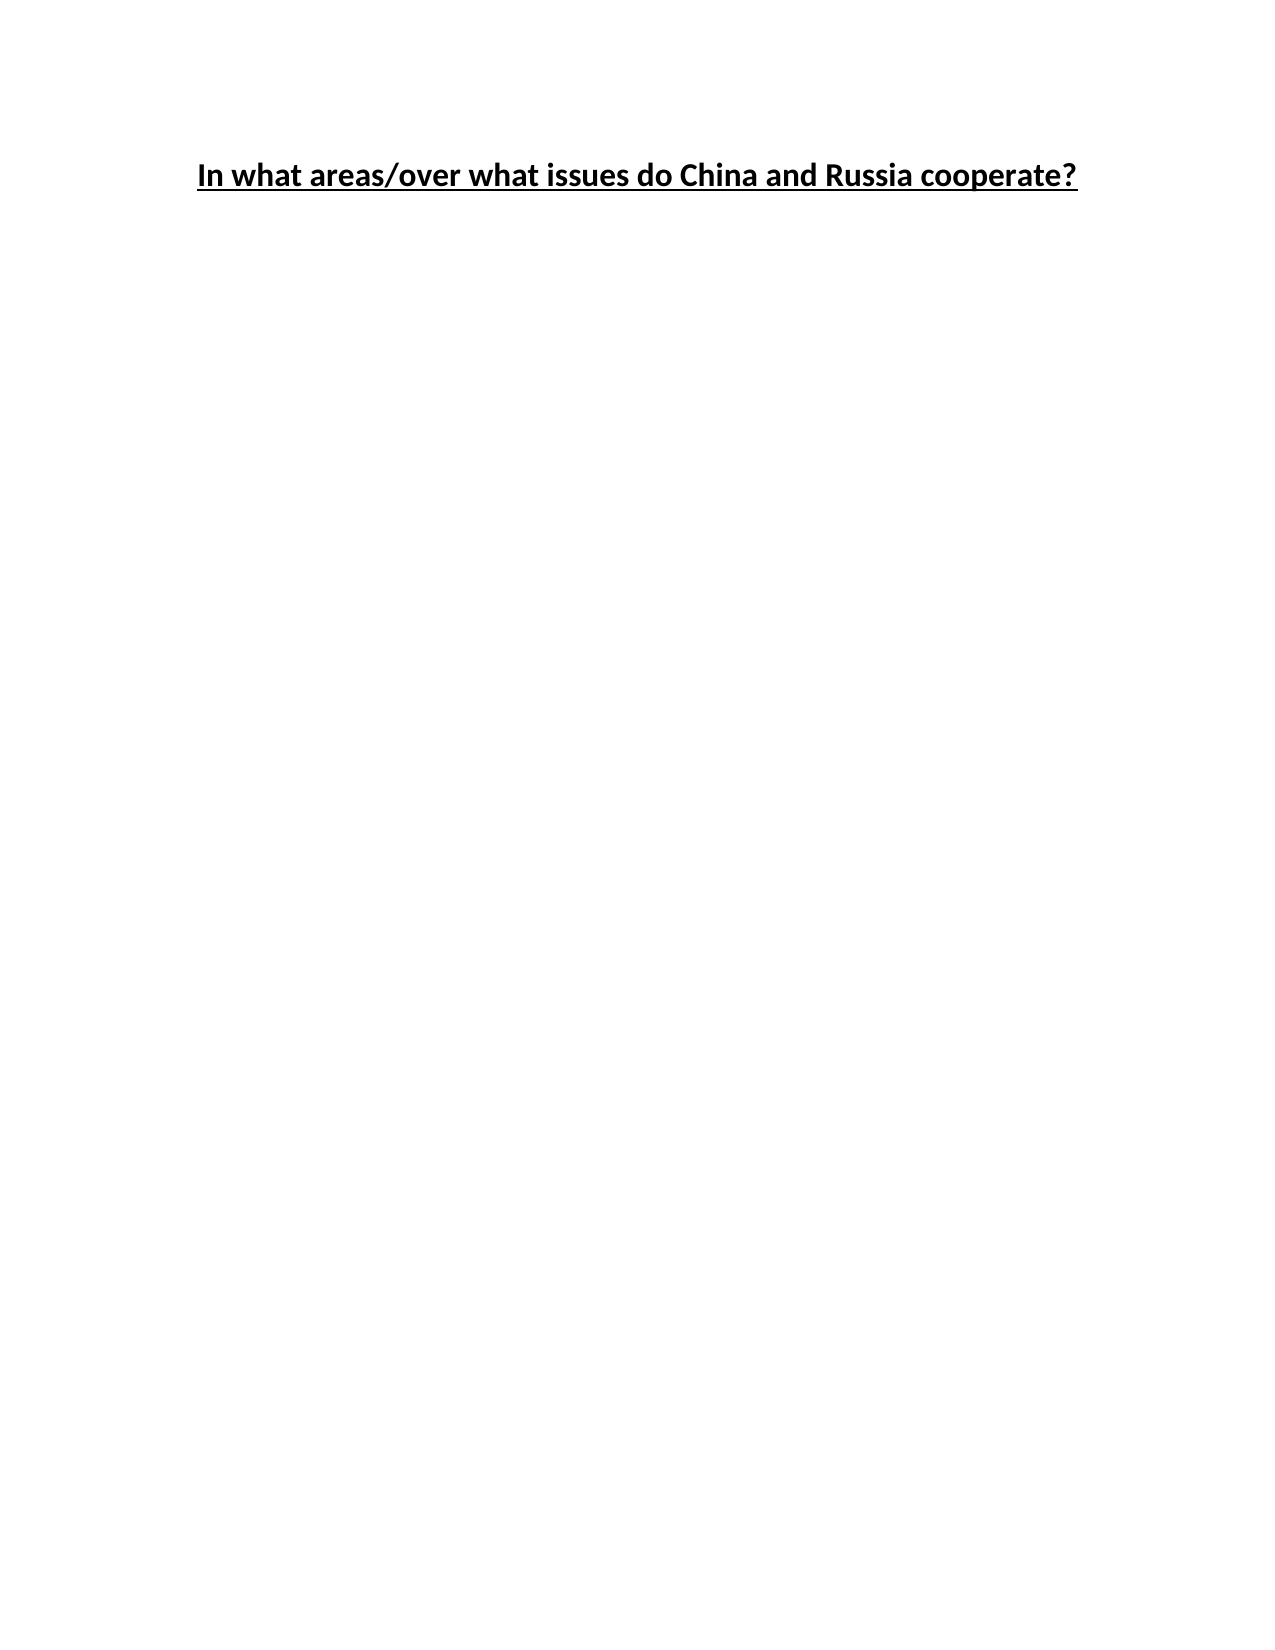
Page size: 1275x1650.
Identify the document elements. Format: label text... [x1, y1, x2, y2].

subtitle In what areas/over what issues do China and Russia cooperate? [150, 154, 1125, 195]
